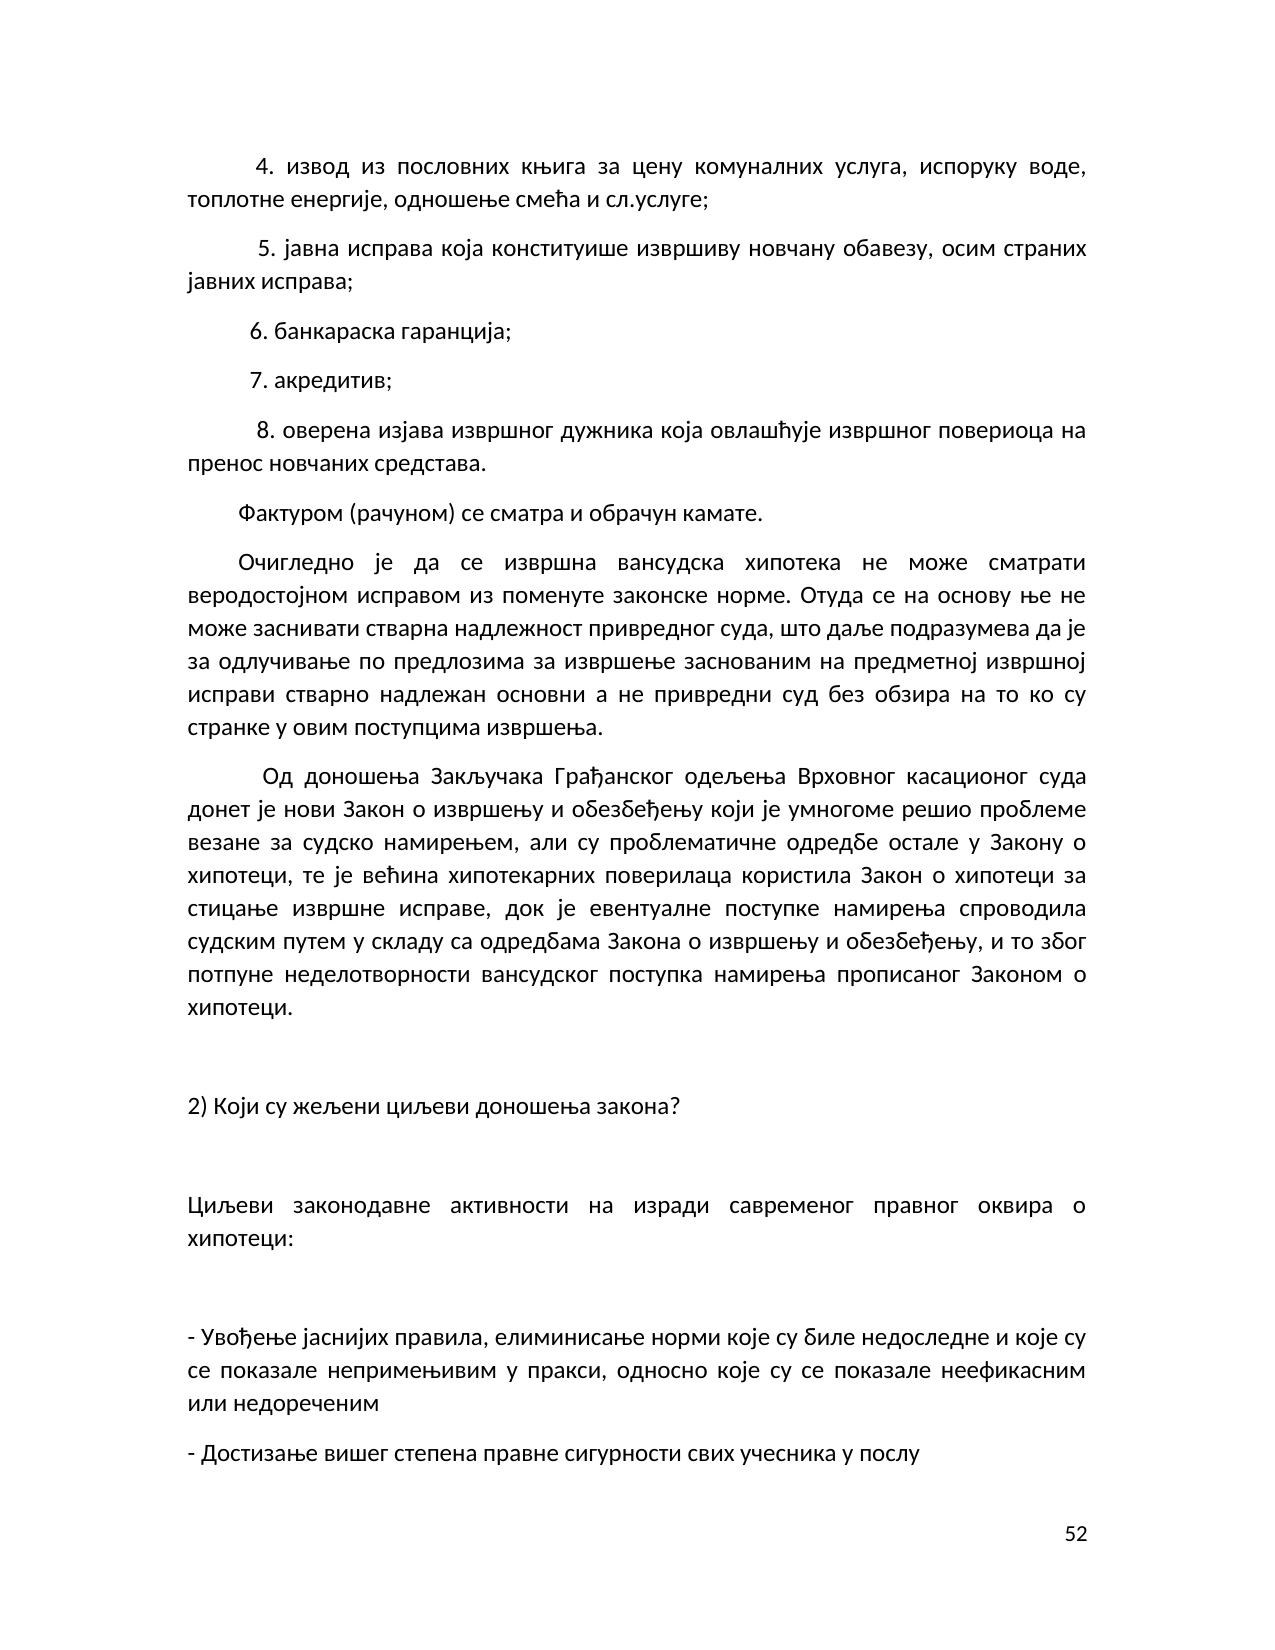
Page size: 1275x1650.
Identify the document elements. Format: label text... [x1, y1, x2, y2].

text - Достизање вишег степена правне сигурности свих учесника у послу [187, 1437, 1087, 1467]
text Очигледно је да се извршна вансудска хипотека не може сматрати веродостојном исправом из поменуте законске норме. Отуда се на основу ње не може заснивати стварна надлежност привредног суда, што даље подразумева да је за одлучивање по предлозима за извршење заснованим на предметној извршној исправи стварно надлежан основни а не привредни суд без обзира на то ко су странке у овим поступцима извршења. [187, 546, 1087, 741]
text 5. јавна исправа која конституише извршиву новчану обавезу, осим страних јавних исправа; [187, 232, 1087, 296]
text Од доношења Закључака Грађанског одељења Врховног касационог суда донет је нови Закон о извршењу и обезбеђењу који је умногоме решио проблеме везане за судско намирењем, али су проблематичне одредбе остале у Закону о хипотеци, те је већина хипотекарних поверилаца користила Закон о хипотеци за стицање извршне исправе, док је евентуалне поступке намирења спроводила судским путем у складу са одредбама Закона о извршењу и обезбеђењу, и то због потпуне неделотворности вансудског поступка намирења прописаног Законом о хипотеци. [187, 760, 1087, 1021]
text 2) Који су жељени циљеви доношења закона? [187, 1090, 1087, 1121]
text 8. оверена изјава извршног дужника која овлашћује извршног повериоца на пренос новчаних средстава. [187, 414, 1087, 478]
text 7. акредитив; [187, 364, 1087, 395]
text Фактуром (рачуном) се сматра и обрачун камате. [187, 497, 1087, 527]
text - Увођење јаснијих правила, елиминисање норми које су биле недоследне и које су се показале непримењивим у пракси, односно које су се показале неефикасним или недореченим [187, 1321, 1087, 1418]
text 6. банкараска гаранција; [187, 315, 1087, 346]
text Циљеви законодавне активности на изради савременог правног оквира о хипотеци: [187, 1189, 1087, 1253]
text 4. извод из пословних књига за цену комуналних услуга, испоруку воде, топлотне енергије, одношење смећа и сл.услуге; [187, 150, 1087, 213]
